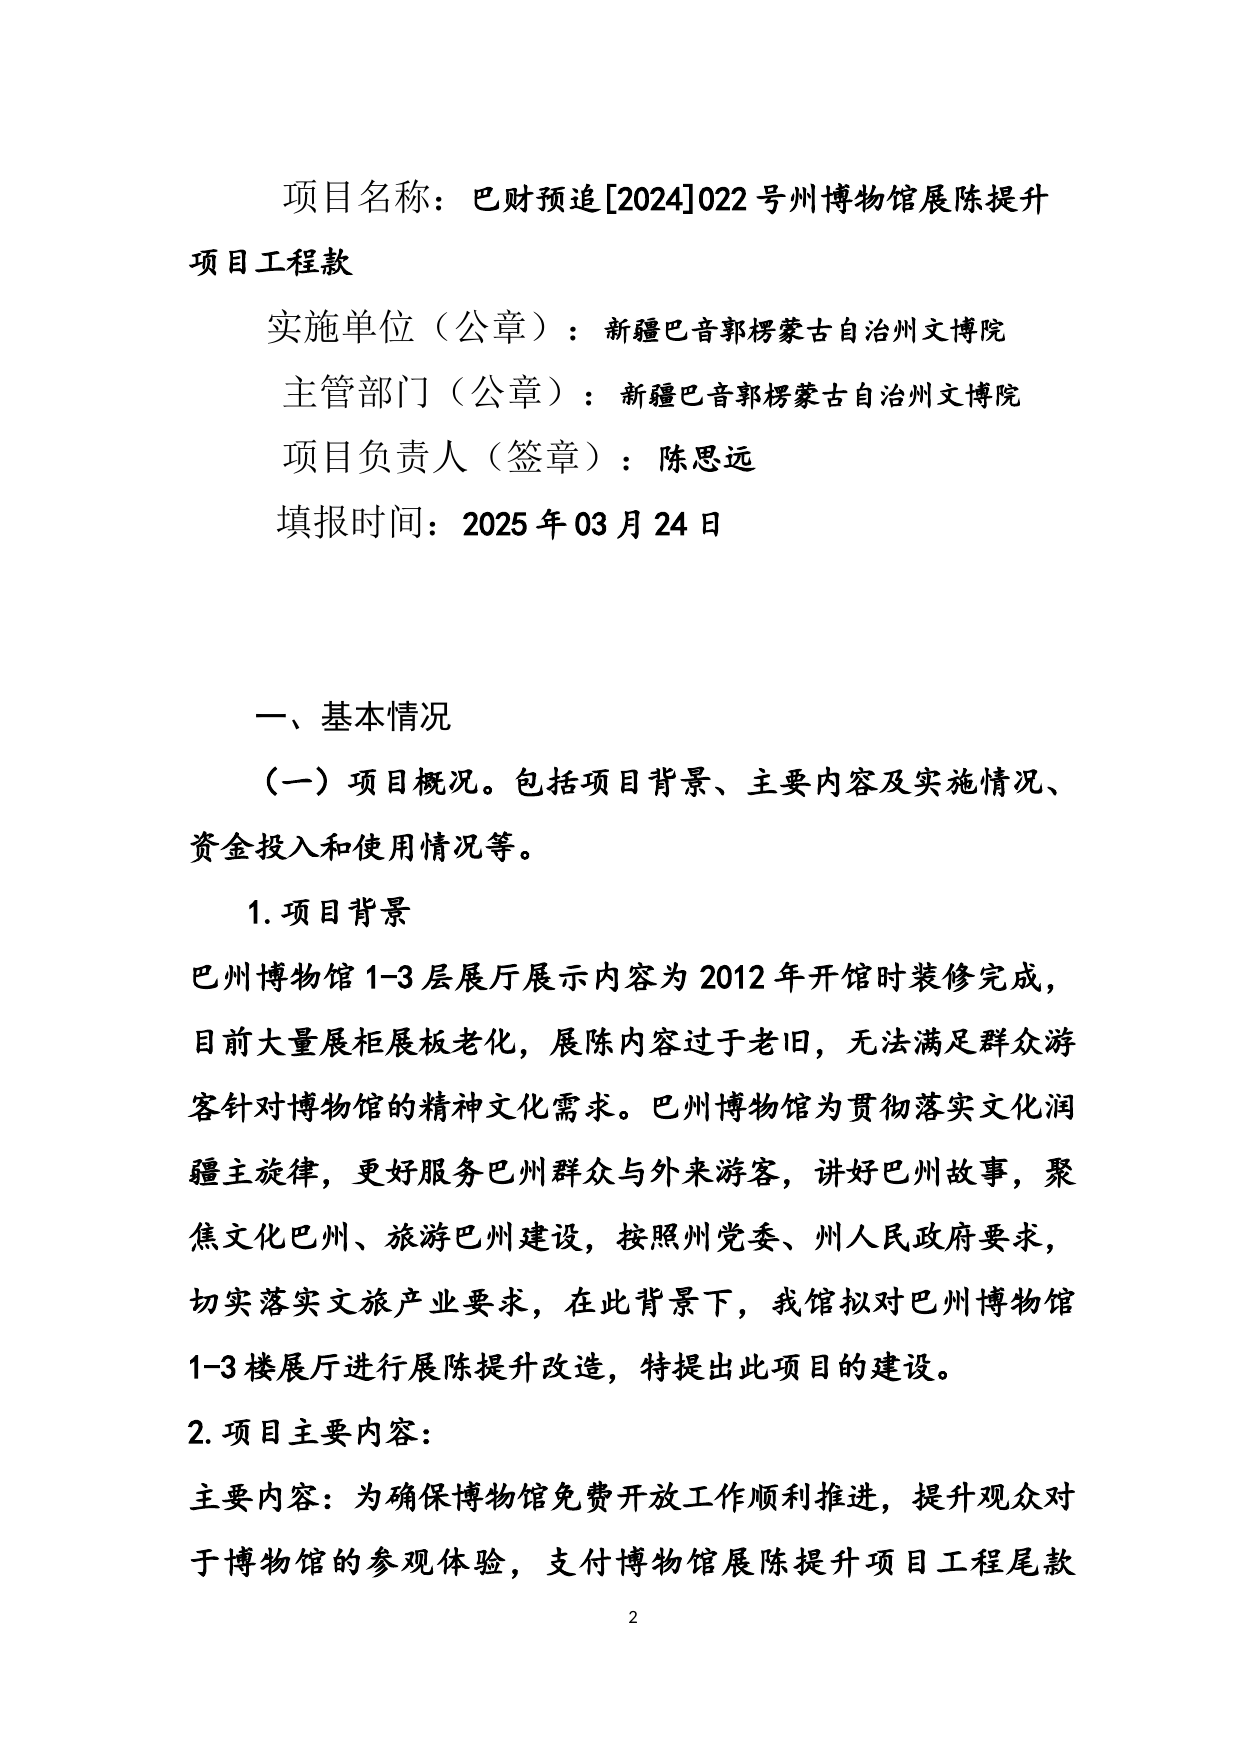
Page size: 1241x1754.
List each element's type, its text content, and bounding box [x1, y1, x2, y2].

text 主管部门（公章）：新疆巴音郭楞蒙古自治州文博院 [187, 357, 1078, 422]
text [187, 877, 1078, 1592]
text 项目负责人（签章）：陈思远 [187, 422, 1078, 487]
text 实施单位（公章）：新疆巴音郭楞蒙古自治州文博院 [187, 292, 1078, 357]
text 项目名称：巴财预追[2024]022号州博物馆展陈提升项目工程款 [187, 162, 1078, 292]
text （一）项目概况。包括项目背景、主要内容及实施情况、资金投入和使用情况等。 [187, 747, 1078, 877]
text 填报时间：2025年03月24日 [216, 487, 1078, 552]
text 一、基本情况 [187, 682, 1078, 747]
